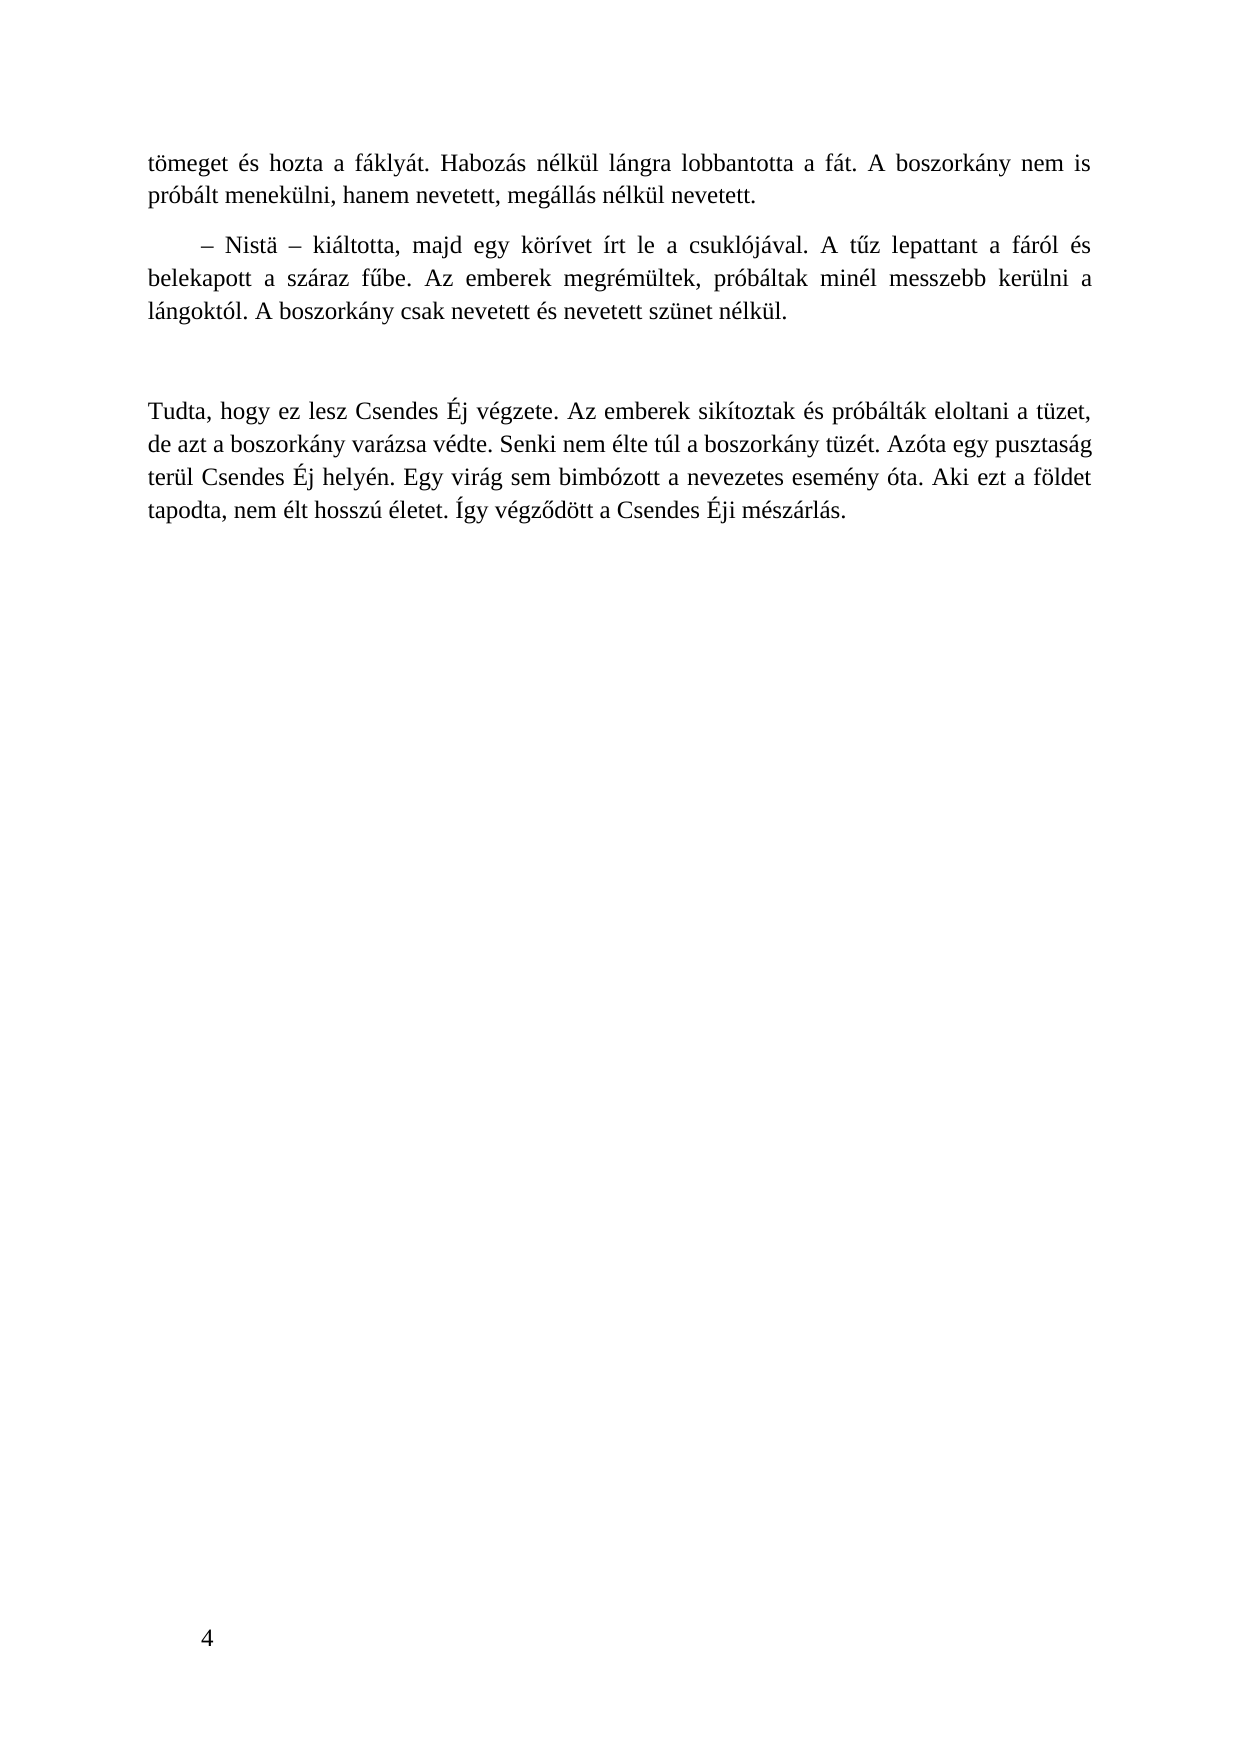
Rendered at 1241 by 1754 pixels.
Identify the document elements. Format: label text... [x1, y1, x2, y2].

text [148, 148, 1093, 209]
text – Nistä – kiáltotta, majd egy körívet írt le a csuklójával. A tűz lepattant a fáról és belekapott a száraz fűbe. Az emberek megrémültek, próbáltak minél messzebb kerülni a lángoktól. A boszorkány csak nevetett és nevetett szünet nélkül. [148, 230, 1093, 325]
text Tudta, hogy ez lesz Csendes Éj végzete. Az emberek sikítoztak és próbálták eloltani a tüzet, de azt a boszorkány varázsa védte. Senki nem élte túl a boszorkány tüzét. Azóta egy pusztaság terül Csendes Éj helyén. Egy virág sem bimbózott a nevezetes esemény óta. Aki ezt a földet tapodta, nem élt hosszú életet. Így végződött a Csendes Éji mészárlás. [148, 396, 1093, 523]
